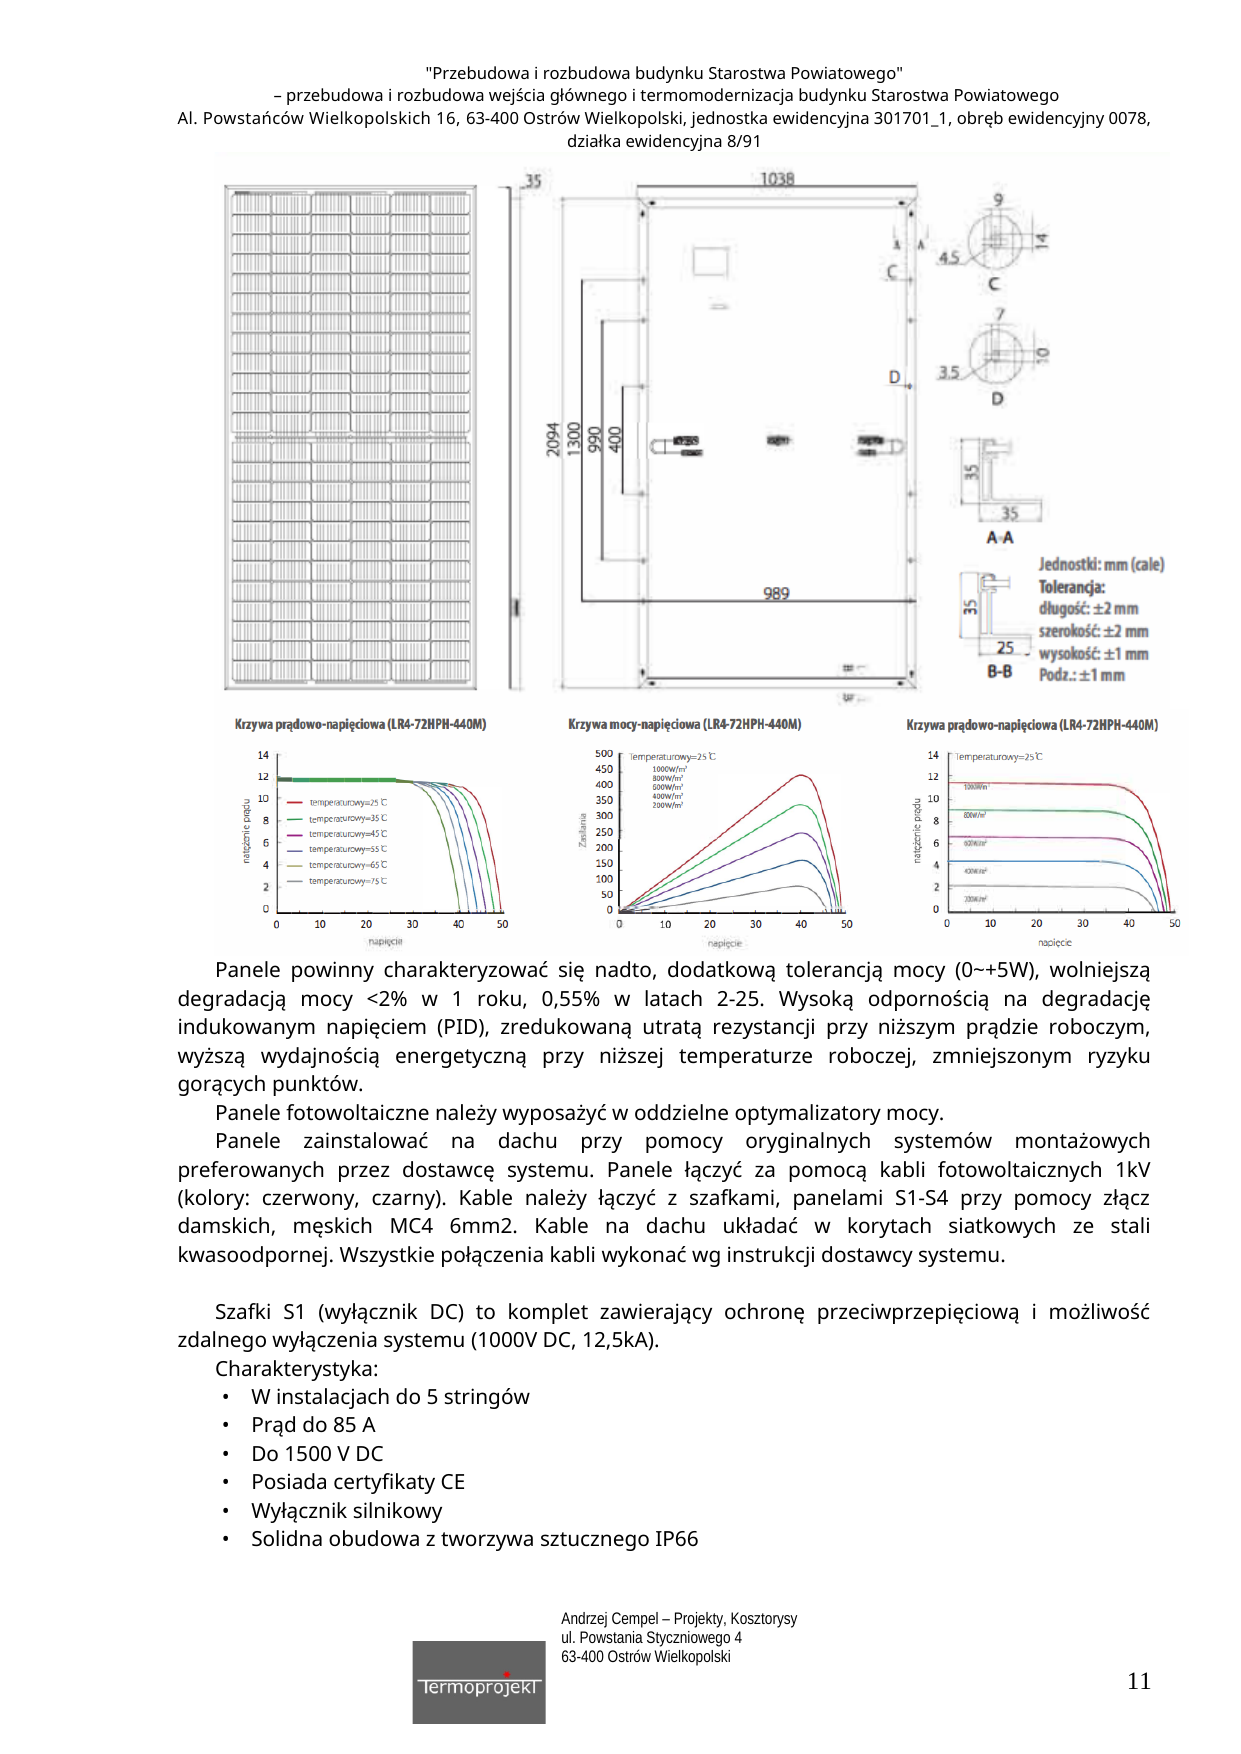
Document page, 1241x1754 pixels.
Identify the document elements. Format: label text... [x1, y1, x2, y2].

text Szafki S1 (wyłącznik DC) to komplet zawierający ochronę przeciwprzepięciową i możliwość zdalnego wyłączenia systemu (1000V DC, 12,5kA). [177, 1297, 1152, 1354]
text • Wyłącznik silnikowy [177, 1496, 1152, 1524]
picture [411, 1641, 546, 1723]
text • Prąd do 85 A [177, 1411, 1152, 1439]
text • Solidna obudowa z tworzywa sztucznego IP66 [177, 1524, 1152, 1553]
text Panele powinny charakteryzować się nadto, dodatkową tolerancją mocy (0~+5W), wolniejszą degradacją mocy <2% w 1 roku, 0,55% w latach 2-25. Wysoką odpornością na degradację indukowanym napięciem (PID), zredukowaną utratą rezystancji przy niższym prądzie roboczym, wyższą wydajnością energetyczną przy niższej temperaturze roboczej, zmniejszonym ryzyku gorących punktów. [177, 956, 1152, 1098]
text • Posiada certyfikaty CE [177, 1467, 1152, 1496]
text • W instalacjach do 5 stringów [177, 1382, 1152, 1411]
text Charakterystyka: [177, 1354, 1152, 1382]
text • Do 1500 V DC [177, 1439, 1152, 1467]
text Panele fotowoltaiczne należy wyposażyć w oddzielne optymalizatory mocy. [177, 1098, 1152, 1126]
picture [214, 152, 1189, 956]
text Panele zainstalować na dachu przy pomocy oryginalnych systemów montażowych preferowanych przez dostawcę systemu. Panele łączyć za pomocą kabli fotowoltaicznych 1kV (kolory: czerwony, czarny). Kable należy łączyć z szafkami, panelami S1-S4 przy pomocy złącz damskich, męskich MC4 6mm2. Kable na dachu układać w korytach siatkowych ze stali kwasoodpornej. Wszystkie połączenia kabli wykonać wg instrukcji dostawcy systemu. [177, 1126, 1152, 1268]
